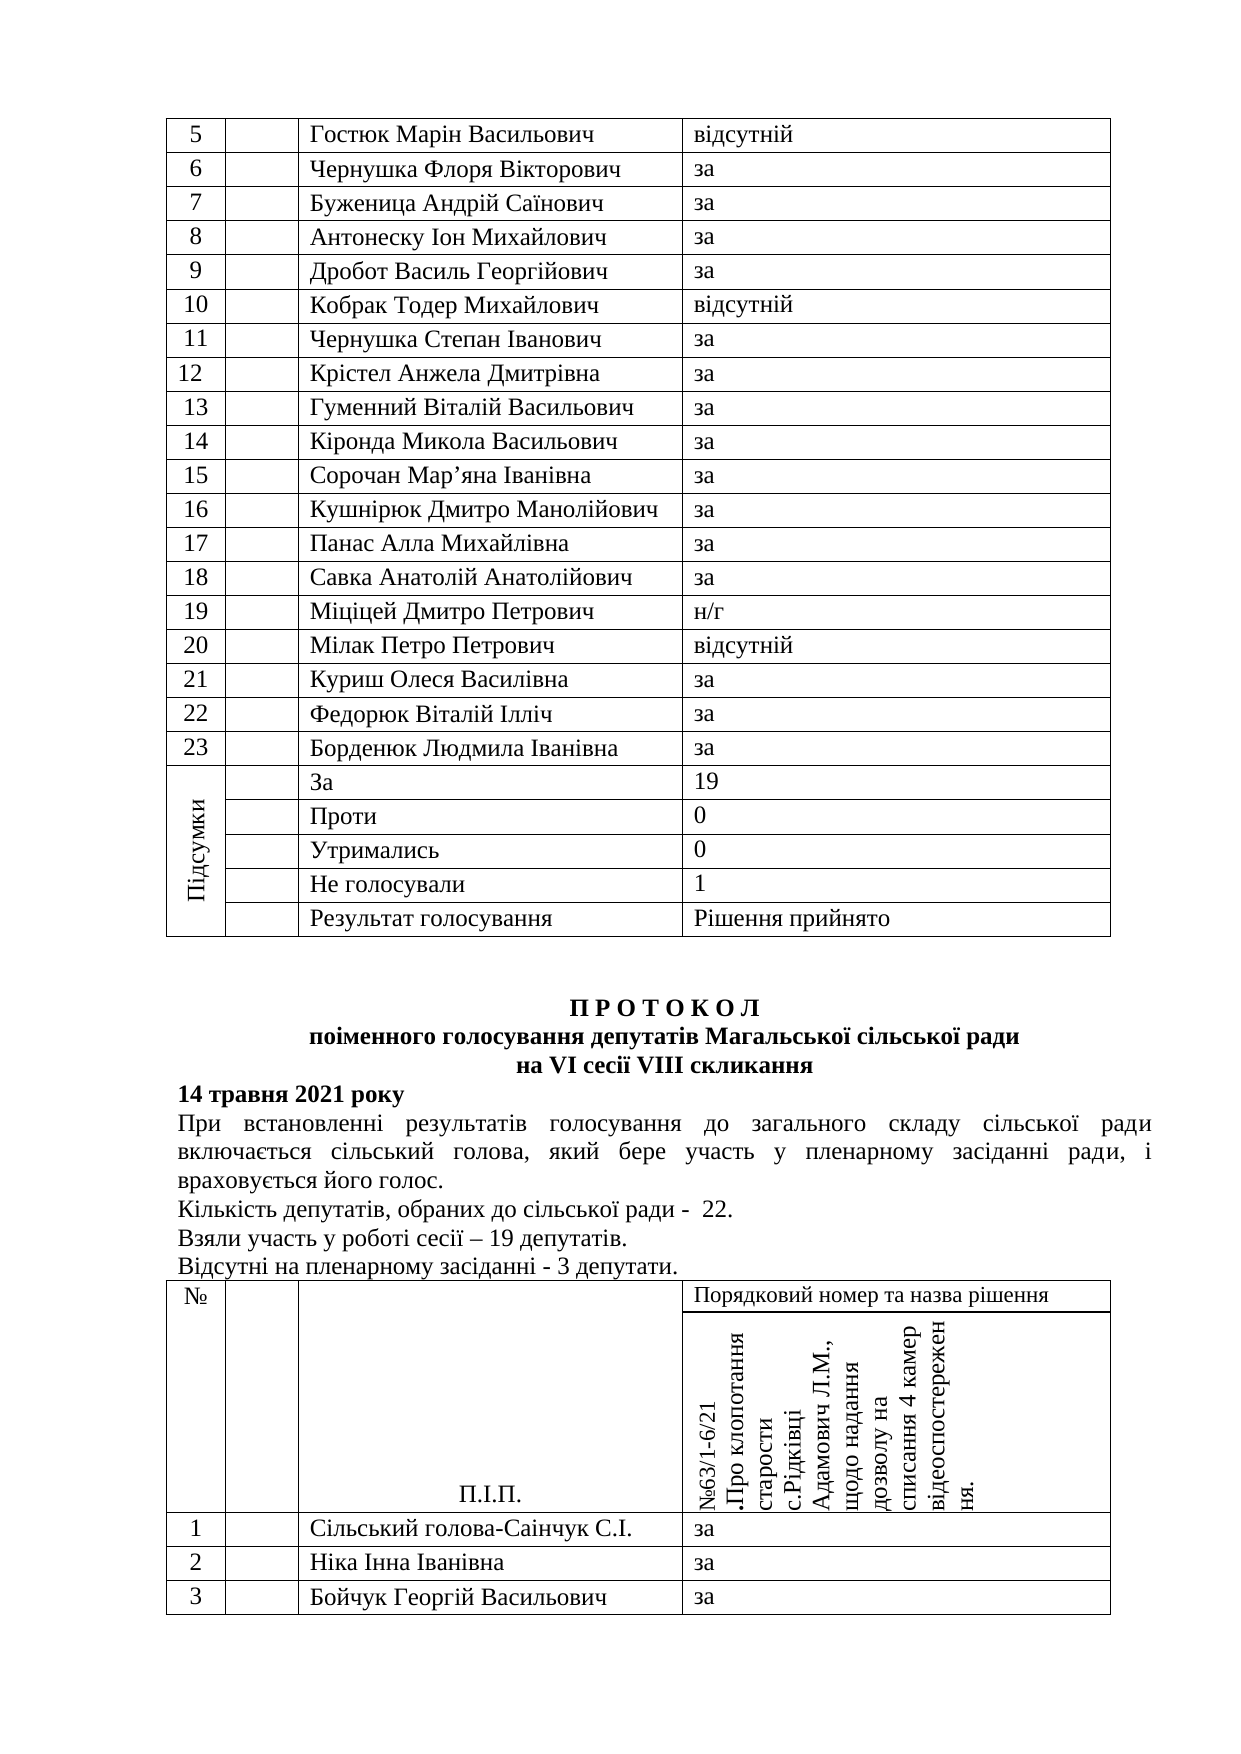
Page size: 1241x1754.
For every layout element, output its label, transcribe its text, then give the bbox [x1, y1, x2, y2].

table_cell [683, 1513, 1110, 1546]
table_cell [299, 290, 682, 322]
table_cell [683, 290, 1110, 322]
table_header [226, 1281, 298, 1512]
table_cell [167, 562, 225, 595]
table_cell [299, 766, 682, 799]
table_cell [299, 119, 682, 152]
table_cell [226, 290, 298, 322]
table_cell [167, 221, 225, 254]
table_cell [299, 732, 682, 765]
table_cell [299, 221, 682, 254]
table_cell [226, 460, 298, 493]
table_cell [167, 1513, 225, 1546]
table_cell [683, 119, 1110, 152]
text При встановленні результатів голосування до загального складу сільської ради включається сільський голова, який бере участь у пленарному засіданні ради, і враховується його голос. [177, 1108, 1152, 1194]
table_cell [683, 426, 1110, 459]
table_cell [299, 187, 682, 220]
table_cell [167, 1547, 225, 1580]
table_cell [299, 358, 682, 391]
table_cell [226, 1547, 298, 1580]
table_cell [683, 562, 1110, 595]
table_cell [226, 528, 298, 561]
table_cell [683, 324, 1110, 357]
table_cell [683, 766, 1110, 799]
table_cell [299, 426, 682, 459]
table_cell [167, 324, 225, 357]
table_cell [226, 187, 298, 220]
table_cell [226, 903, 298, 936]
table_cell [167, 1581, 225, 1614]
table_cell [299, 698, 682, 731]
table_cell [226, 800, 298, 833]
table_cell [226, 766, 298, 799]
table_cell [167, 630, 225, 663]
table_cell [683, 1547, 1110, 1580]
text Відсутні на пленарному засіданні - 3 депутати. [177, 1251, 1152, 1280]
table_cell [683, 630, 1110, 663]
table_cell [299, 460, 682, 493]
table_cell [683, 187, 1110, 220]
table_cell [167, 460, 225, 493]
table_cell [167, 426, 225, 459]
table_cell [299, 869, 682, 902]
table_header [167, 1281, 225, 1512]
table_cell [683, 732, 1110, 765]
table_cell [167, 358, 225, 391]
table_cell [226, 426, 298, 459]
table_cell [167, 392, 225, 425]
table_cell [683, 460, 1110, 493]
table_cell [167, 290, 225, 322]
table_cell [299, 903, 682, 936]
text П Р О Т О К О Л [177, 993, 1152, 1021]
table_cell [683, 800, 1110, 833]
text поіменного голосування депутатів Магальської сільської ради [177, 1021, 1152, 1050]
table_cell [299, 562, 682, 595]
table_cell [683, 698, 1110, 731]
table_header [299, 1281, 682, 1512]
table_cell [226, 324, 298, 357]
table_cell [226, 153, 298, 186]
text Кількість депутатів, обраних до сільської ради - 22. [177, 1194, 1152, 1223]
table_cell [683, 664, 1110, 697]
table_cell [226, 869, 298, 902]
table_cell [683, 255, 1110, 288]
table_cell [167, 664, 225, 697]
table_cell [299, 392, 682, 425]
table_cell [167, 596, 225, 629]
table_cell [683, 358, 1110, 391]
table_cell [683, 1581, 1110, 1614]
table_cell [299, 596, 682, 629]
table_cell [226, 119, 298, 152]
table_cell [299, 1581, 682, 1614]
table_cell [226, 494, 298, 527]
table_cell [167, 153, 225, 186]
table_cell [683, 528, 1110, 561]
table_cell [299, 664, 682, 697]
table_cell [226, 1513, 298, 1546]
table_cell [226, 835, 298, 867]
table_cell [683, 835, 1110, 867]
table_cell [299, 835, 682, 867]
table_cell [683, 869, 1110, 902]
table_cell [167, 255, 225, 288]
text Взяли участь у роботі сесії – 19 депутатів. [177, 1223, 1152, 1251]
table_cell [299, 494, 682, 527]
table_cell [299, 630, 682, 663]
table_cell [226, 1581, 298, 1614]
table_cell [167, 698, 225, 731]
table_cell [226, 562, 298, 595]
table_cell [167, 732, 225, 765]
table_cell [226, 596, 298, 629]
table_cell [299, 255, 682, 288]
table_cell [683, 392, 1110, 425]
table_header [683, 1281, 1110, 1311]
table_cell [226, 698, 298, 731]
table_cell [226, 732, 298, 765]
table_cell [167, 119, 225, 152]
text 14 травня 2021 року [177, 1079, 1152, 1108]
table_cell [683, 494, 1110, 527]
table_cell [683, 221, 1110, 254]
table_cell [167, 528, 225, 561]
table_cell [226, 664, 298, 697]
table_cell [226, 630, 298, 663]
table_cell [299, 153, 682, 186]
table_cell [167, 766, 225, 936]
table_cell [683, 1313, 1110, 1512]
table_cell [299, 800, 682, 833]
text на VІ сесії VІІI скликання [177, 1050, 1152, 1079]
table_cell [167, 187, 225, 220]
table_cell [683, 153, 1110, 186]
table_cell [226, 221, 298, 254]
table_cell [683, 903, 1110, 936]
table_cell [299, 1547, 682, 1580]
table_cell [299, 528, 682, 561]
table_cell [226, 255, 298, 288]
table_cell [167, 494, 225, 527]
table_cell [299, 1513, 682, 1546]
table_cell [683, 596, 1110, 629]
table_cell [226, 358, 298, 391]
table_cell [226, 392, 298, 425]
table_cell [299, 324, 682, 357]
